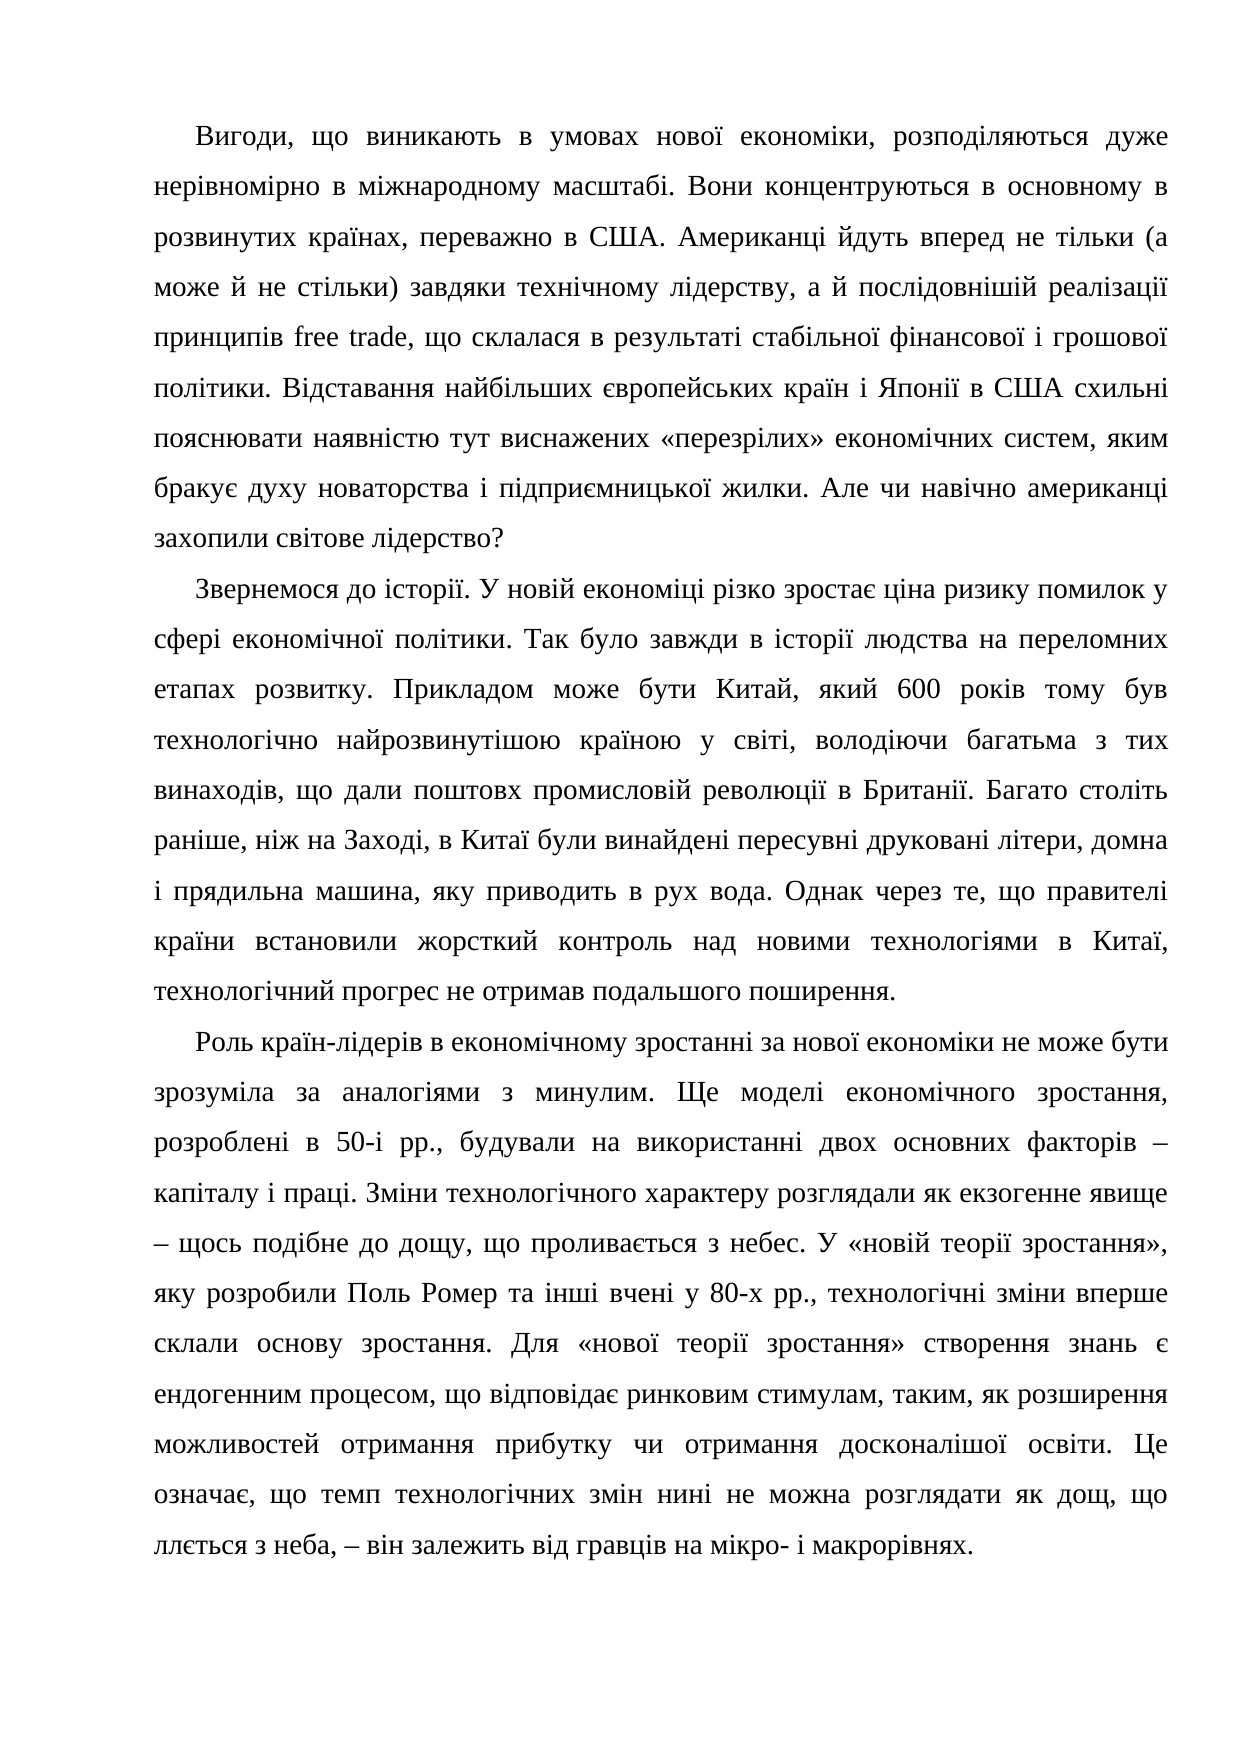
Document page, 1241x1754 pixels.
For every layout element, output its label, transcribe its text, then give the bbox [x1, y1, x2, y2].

text Роль країн-лідерів в економічному зростанні за нової економіки не може бути зрозуміла за аналогіями з минулим. Ще моделі економічного зростання, розроблені в 50-і рр., будували на використанні двох основних факторів – капіталу і праці. Зміни технологічного характеру розглядали як екзогенне явище – щось подібне до дощу, що проливається з небес. У «новій теорії зростання», яку розробили Поль Ромер та інші вчені у 80-х рр., технологічні зміни вперше склали основу зростання. Для «нової теорії зростання» створення знань є ендогенним процесом, що відповідає ринковим стимулам, таким, як розширення можливостей отримання прибутку чи отримання досконалішої освіти. Це означає, що темп технологічних змін нині не можна розглядати як дощ, що ллється з неба, – він залежить від гравців на мікро- і макрорівнях. [153, 1024, 1169, 1560]
text Звернемося до історії. У новій економіці різко зростає ціна ризику помилок у сфері економічної політики. Так було завжди в історії людства на переломних етапах розвитку. Прикладом може бути Китай, який 600 років тому був технологічно найрозвинутішою країною у світі, володіючи багатьма з тих винаходів, що дали поштовх промисловій революції в Британії. Багато століть раніше, ніж на Заході, в Китаї були винайдені пересувні друковані літери, домна і прядильна машина, яку приводить в рух вода. Однак через те, що правителі країни встановили жорсткий контроль над новими технологіями в Китаї, технологічний прогрес не отримав подальшого поширення. [153, 571, 1169, 1007]
text Вигоди, що виникають в умовах нової економіки, розподіляються дуже нерівномірно в міжнародному масштабі. Вони концентруються в основному в розвинутих країнах, переважно в США. Американці йдуть вперед не тільки (а може й не стільки) завдяки технічному лідерству, а й послідовнішій реалізації принципів free trade, що склалася в результаті стабільної фінансової і грошової політики. Відставання найбільших європейських країн і Японії в США схильні пояснювати наявністю тут виснажених «перезрілих» економічних систем, яким бракує духу новаторства і підприємницької жилки. Але чи навічно американці захопили світове лідерство? [153, 118, 1169, 554]
